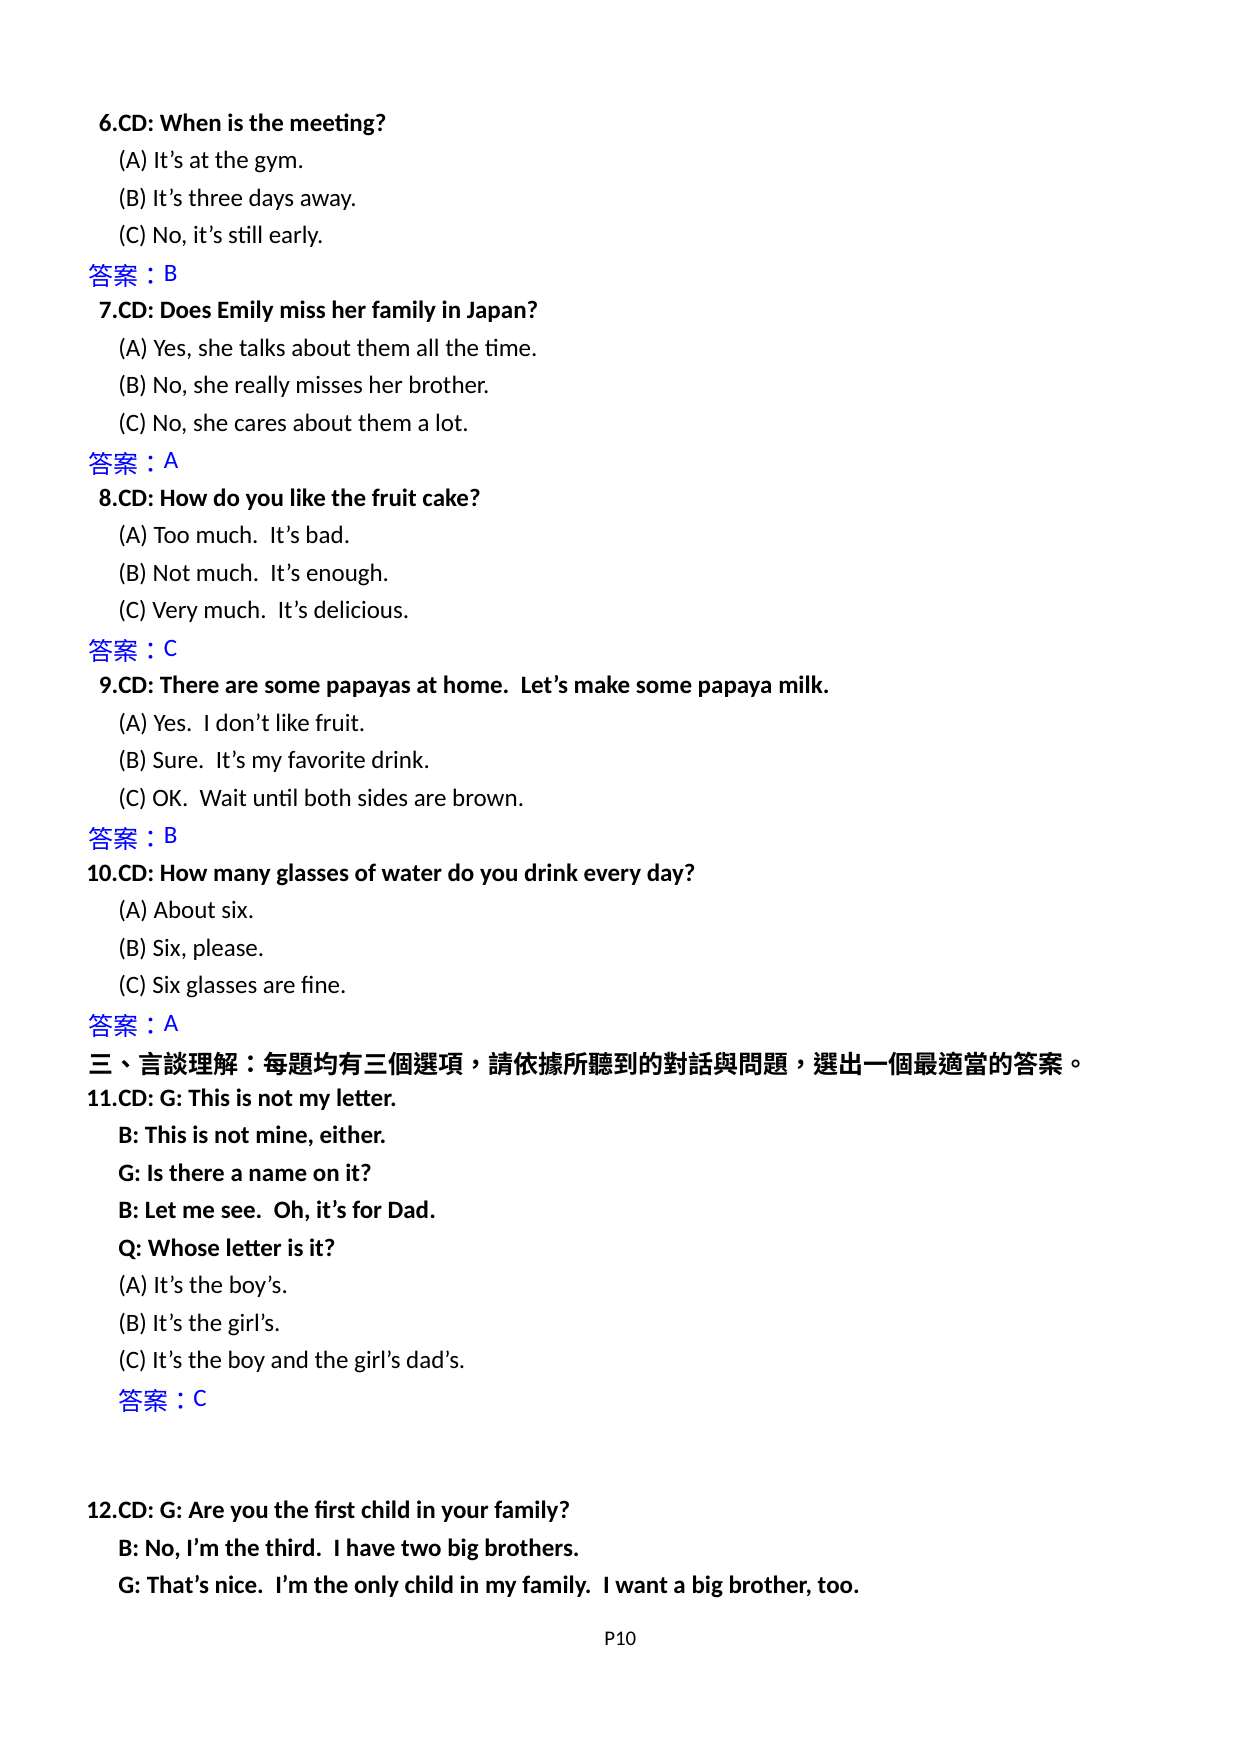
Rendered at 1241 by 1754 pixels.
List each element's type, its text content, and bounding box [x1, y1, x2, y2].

list CD: How many glasses of water do you drink every day? (A) About six. (B) Six, please. (C) Six glasses are fine. [118, 857, 1152, 1007]
text 三、言談理解：每題均有三個選項，請依據所聽到的對話與問題，選出一個最適當的答案。 [89, 1044, 1152, 1082]
text 答案：B [89, 819, 1152, 857]
text 答案：C [89, 632, 1152, 669]
list CD: G: This is not my letter. B: This is not mine, either. G: Is there a name on it? B: Let me see. Oh, it’s for Dad. Q: Whose letter is it? (A) It’s the boy’s. (B) It’s the girl’s. (C) It’s the boy and the girl’s dad’s. [118, 1082, 1152, 1382]
text 答案：B [89, 257, 1152, 294]
text 答案：C [118, 1382, 1152, 1419]
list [118, 1494, 1152, 1607]
list CD: How do you like the fruit cake? (A) Too much. It’s bad. (B) Not much. It’s enough. (C) Very much. It’s delicious. [118, 482, 1152, 632]
list CD: Does Emily miss her family in Japan? (A) Yes, she talks about them all the time. (B) No, she really misses her brother. (C) No, she cares about them a lot. [118, 294, 1152, 444]
list CD: When is the meeting? (A) It’s at the gym. (B) It’s three days away. (C) No, it’s still early. [118, 107, 1152, 257]
text 答案：A [89, 1007, 1152, 1044]
text 答案：A [89, 444, 1152, 482]
list CD: There are some papayas at home. Let’s make some papaya milk. (A) Yes. I don’t like fruit. (B) Sure. It’s my favorite drink. (C) OK. Wait until both sides are brown. [118, 669, 1152, 819]
